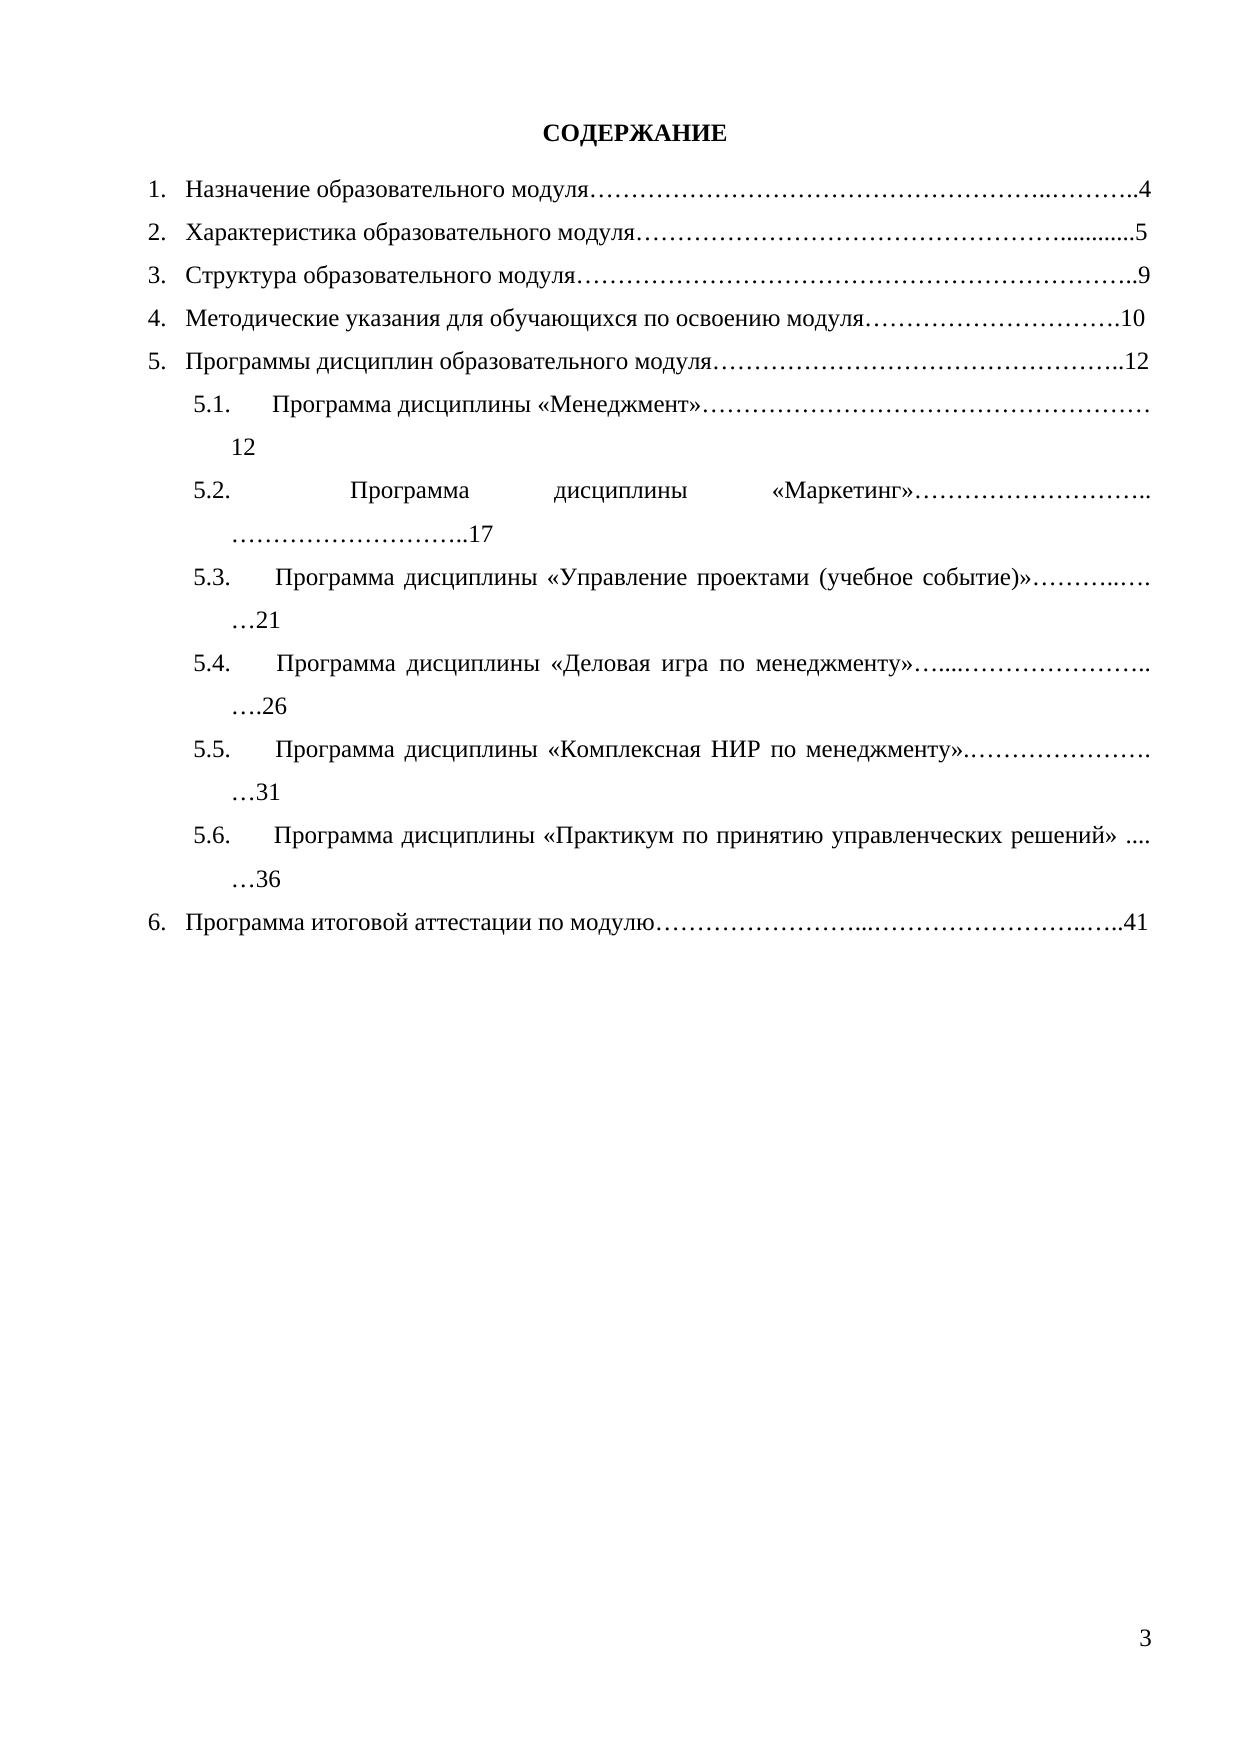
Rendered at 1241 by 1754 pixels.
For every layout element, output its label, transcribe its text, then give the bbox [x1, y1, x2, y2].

list Характеристика образовательного модуля……………………………………………............5 [148, 217, 1152, 246]
list Программы дисциплин образовательного модуля…………………………………………..12 [148, 346, 1152, 375]
list Программа дисциплины «Практикум по принятию управленческих решений» ....…36 [193, 821, 1152, 892]
list Назначение образовательного модуля………………………………………………..………..4 [148, 174, 1152, 202]
list Программа дисциплины «Менеджмент»………………………………………………12 [193, 389, 1152, 461]
list Программа дисциплины «Маркетинг»………………………..………………………..17 [193, 476, 1152, 547]
list Структура образовательного модуля…………………………………………………………..9 [148, 260, 1152, 289]
list Методические указания для обучающихся по освоению модуля………………………….10 [148, 303, 1152, 332]
list Программа дисциплины «Комплексная НИР по менеджменту».………………….…31 [193, 734, 1152, 806]
text Содержание [118, 118, 1152, 147]
list Программа дисциплины «Управление проектами (учебное событие)»………..….…21 [193, 562, 1152, 634]
list Программа итоговой аттестации по модулю……………………...……………………..…..41 [148, 907, 1152, 936]
list Программа дисциплины «Деловая игра по менеджменту»…....…………………..….26 [193, 648, 1152, 720]
